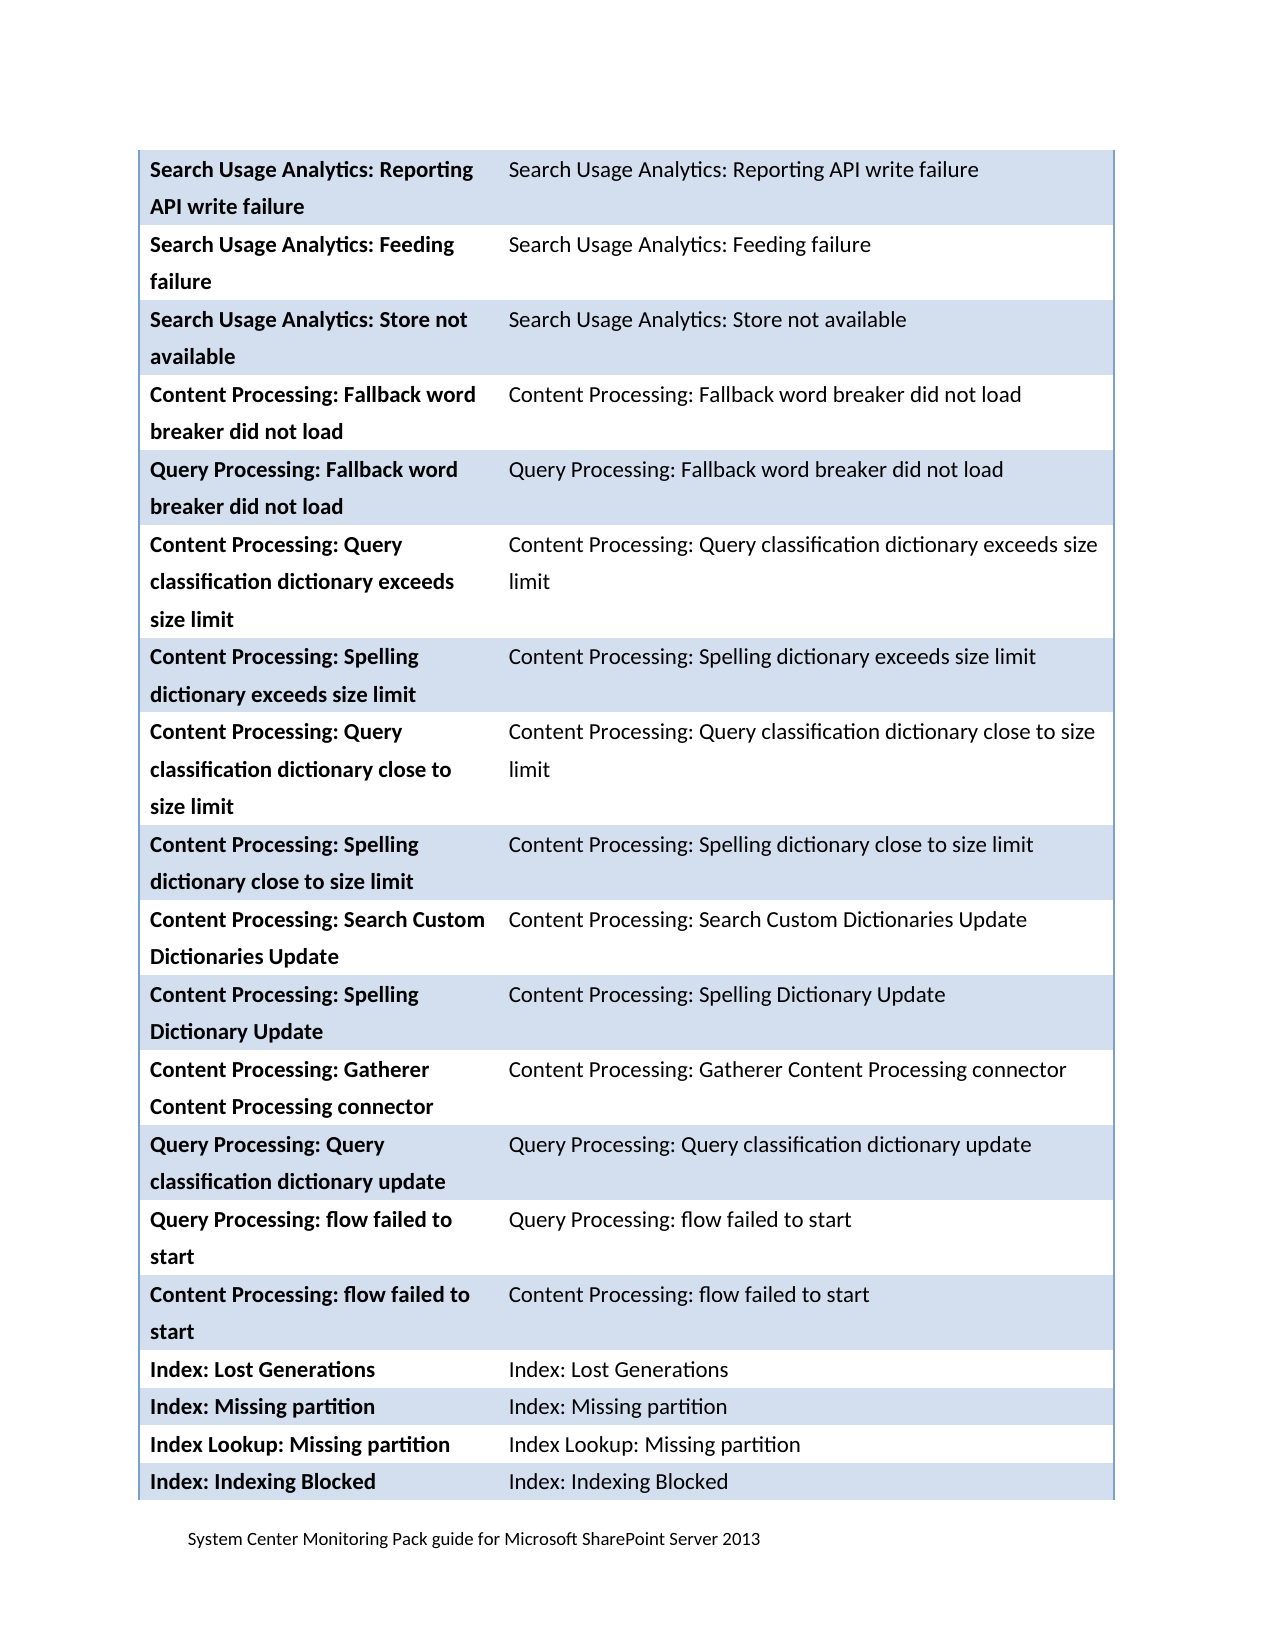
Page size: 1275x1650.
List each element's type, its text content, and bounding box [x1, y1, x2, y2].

table_cell Index Lookup: Missing partition [497, 1425, 1113, 1462]
table_cell Index: Missing partition [140, 1388, 497, 1425]
table_cell Index: Indexing Blocked [140, 1463, 497, 1500]
table_cell Query Processing: Query classification dictionary update [140, 1125, 497, 1200]
table_cell Content Processing: Fallback word breaker did not load [140, 375, 497, 450]
table_cell Query Processing: Fallback word breaker did not load [140, 450, 497, 525]
table_cell Query Processing: flow failed to start [140, 1200, 497, 1275]
table_cell Search Usage Analytics: Reporting API write failure [497, 150, 1113, 225]
table_cell Content Processing: Spelling Dictionary Update [140, 975, 497, 1050]
table_cell Query Processing: Query classification dictionary update [497, 1125, 1113, 1200]
table_cell Search Usage Analytics: Store not available [497, 300, 1113, 375]
table_cell Index Lookup: Missing partition [140, 1425, 497, 1462]
table_cell Query Processing: flow failed to start [497, 1200, 1113, 1275]
table_cell Content Processing: Spelling dictionary close to size limit [497, 825, 1113, 900]
table_cell Content Processing: Query classification dictionary close to size limit [497, 713, 1113, 825]
table_cell Content Processing: Search Custom Dictionaries Update [140, 900, 497, 975]
table_cell Search Usage Analytics: Feeding failure [140, 225, 497, 300]
table_cell Search Usage Analytics: Reporting API write failure [140, 150, 497, 225]
table_cell Content Processing: Spelling dictionary exceeds size limit [497, 638, 1113, 712]
table_cell Content Processing: flow failed to start [497, 1275, 1113, 1350]
table_cell Content Processing: Gatherer Content Processing connector [140, 1050, 497, 1125]
table_cell Content Processing: Gatherer Content Processing connector [497, 1050, 1113, 1125]
table_cell Content Processing: flow failed to start [140, 1275, 497, 1350]
table_cell Content Processing: Spelling Dictionary Update [497, 975, 1113, 1050]
table_cell Content Processing: Search Custom Dictionaries Update [497, 900, 1113, 975]
table_cell Index: Lost Generations [140, 1350, 497, 1387]
table_cell Query Processing: Fallback word breaker did not load [497, 450, 1113, 525]
table_cell Content Processing: Fallback word breaker did not load [497, 375, 1113, 450]
table_cell Content Processing: Spelling dictionary close to size limit [140, 825, 497, 900]
table_cell Content Processing: Query classification dictionary exceeds size limit [497, 525, 1113, 637]
table_cell Content Processing: Query classification dictionary close to size limit [140, 713, 497, 825]
table_cell Index: Missing partition [497, 1388, 1113, 1425]
table_cell Search Usage Analytics: Feeding failure [497, 225, 1113, 300]
table_cell Content Processing: Query classification dictionary exceeds size limit [140, 525, 497, 637]
table_cell Search Usage Analytics: Store not available [140, 300, 497, 375]
table_cell Index: Lost Generations [497, 1350, 1113, 1387]
table_cell Index: Indexing Blocked [497, 1463, 1113, 1500]
table_cell Content Processing: Spelling dictionary exceeds size limit [140, 638, 497, 712]
